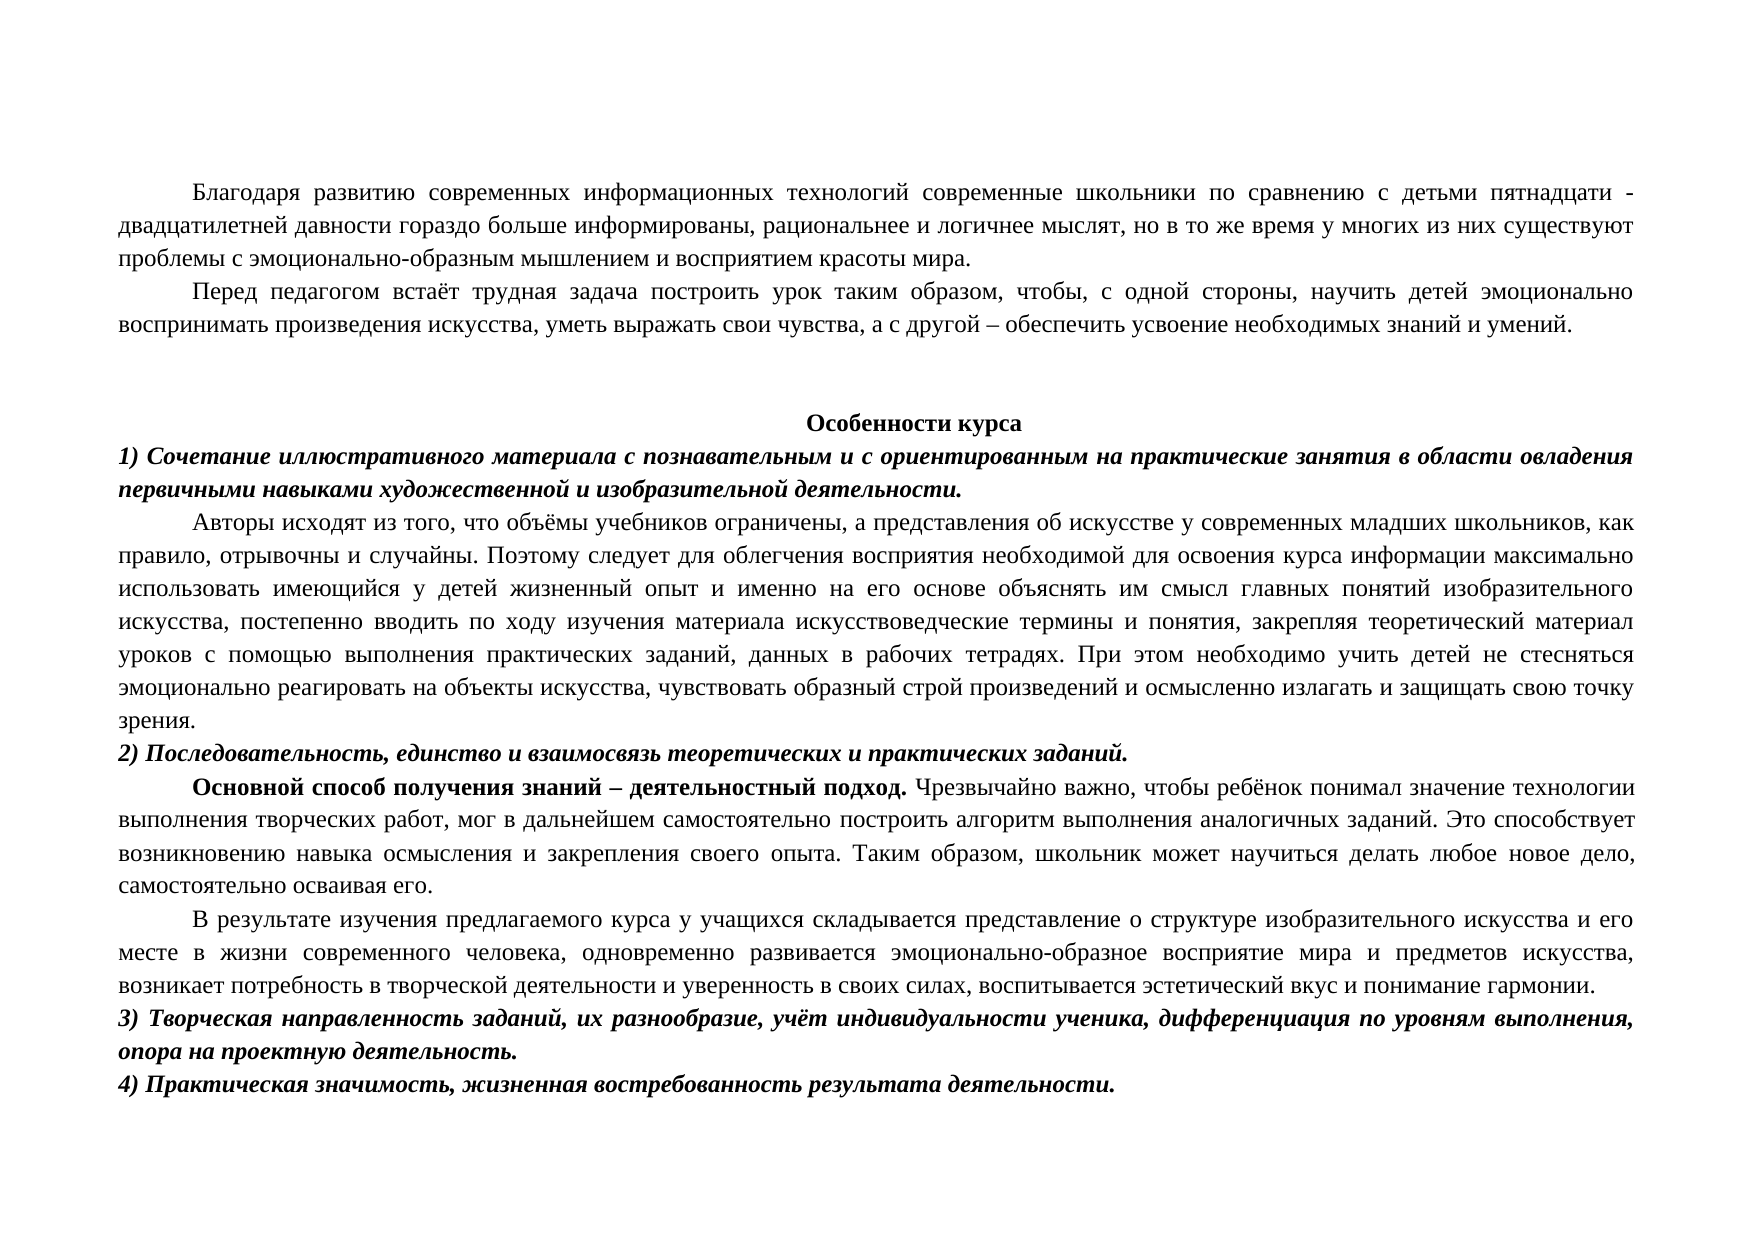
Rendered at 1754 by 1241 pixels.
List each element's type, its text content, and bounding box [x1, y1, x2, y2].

text Авторы исходят из того, что объёмы учебников ограничены, а представления об искусстве у современных младших школьников, как правило, отрывочны и случайны. Поэтому следует для облегчения восприятия необходимой для освоения курса информации максимально использовать имеющийся у детей жизненный опыт и именно на его основе объяснять им смысл главных понятий изобразительного искусства, постепенно вводить по ходу изучения материала искусствоведческие термины и понятия, закрепляя теоретический материал уроков с помощью выполнения практических заданий, данных в рабочих тетрадях. При этом необходимо учить детей не стесняться эмоционально реагировать на объекты искусства, чувствовать образный строй произведений и осмысленно излагать и защищать свою точку зрения. [118, 507, 1636, 734]
text В результате изучения предлагаемого курса у учащихся складывается представление о структуре изобразительного искусства и его месте в жизни современного человека, одновременно развивается эмоционально-образное восприятие мира и предметов искусства, возникает потребность в творческой деятельности и уверенность в своих силах, воспитывается эстетический вкус и понимание гармонии. [118, 904, 1636, 998]
text 3) Творческая направленность заданий, их разнообразие, учёт индивидуальности ученика, дифференциация по уровням выполнения, опора на проектную деятельность. [118, 1003, 1636, 1064]
text Перед педагогом встаёт трудная задача построить урок таким образом, чтобы, с одной стороны, научить детей эмоционально воспринимать произведения искусства, уметь выражать свои чувства, а с другой – обеспечить усвоение необходимых знаний и умений. [118, 276, 1636, 338]
text Основной способ получения знаний – деятельностный подход. Чрезвычайно важно, чтобы ребёнок понимал значение технологии выполнения творческих работ, мог в дальнейшем самостоятельно построить алгоритм выполнения аналогичных заданий. Это способствует возникновению навыка осмысления и закрепления своего опыта. Таким образом, школьник может научиться делать любое новое дело, самостоятельно осваивая его. [118, 772, 1636, 899]
text Особенности курса [118, 408, 1636, 437]
text 4) Практическая значимость, жизненная востребованность результата деятельности. [118, 1069, 1636, 1097]
text 2) Последовательность, единство и взаимосвязь теоретических и практических заданий. [118, 738, 1636, 767]
text Благодаря развитию современных информационных технологий современные школьники по сравнению с детьми пятнадцати - двадцатилетней давности гораздо больше информированы, рациональнее и логичнее мыслят, но в то же время у многих из них существуют проблемы с эмоционально-образным мышлением и восприятием красоты мира. [118, 177, 1636, 272]
text 1) Сочетание иллюстративного материала с познавательным и с ориентированным на практические занятия в области овладения первичными навыками художественной и изобразительной деятельности. [118, 441, 1636, 503]
